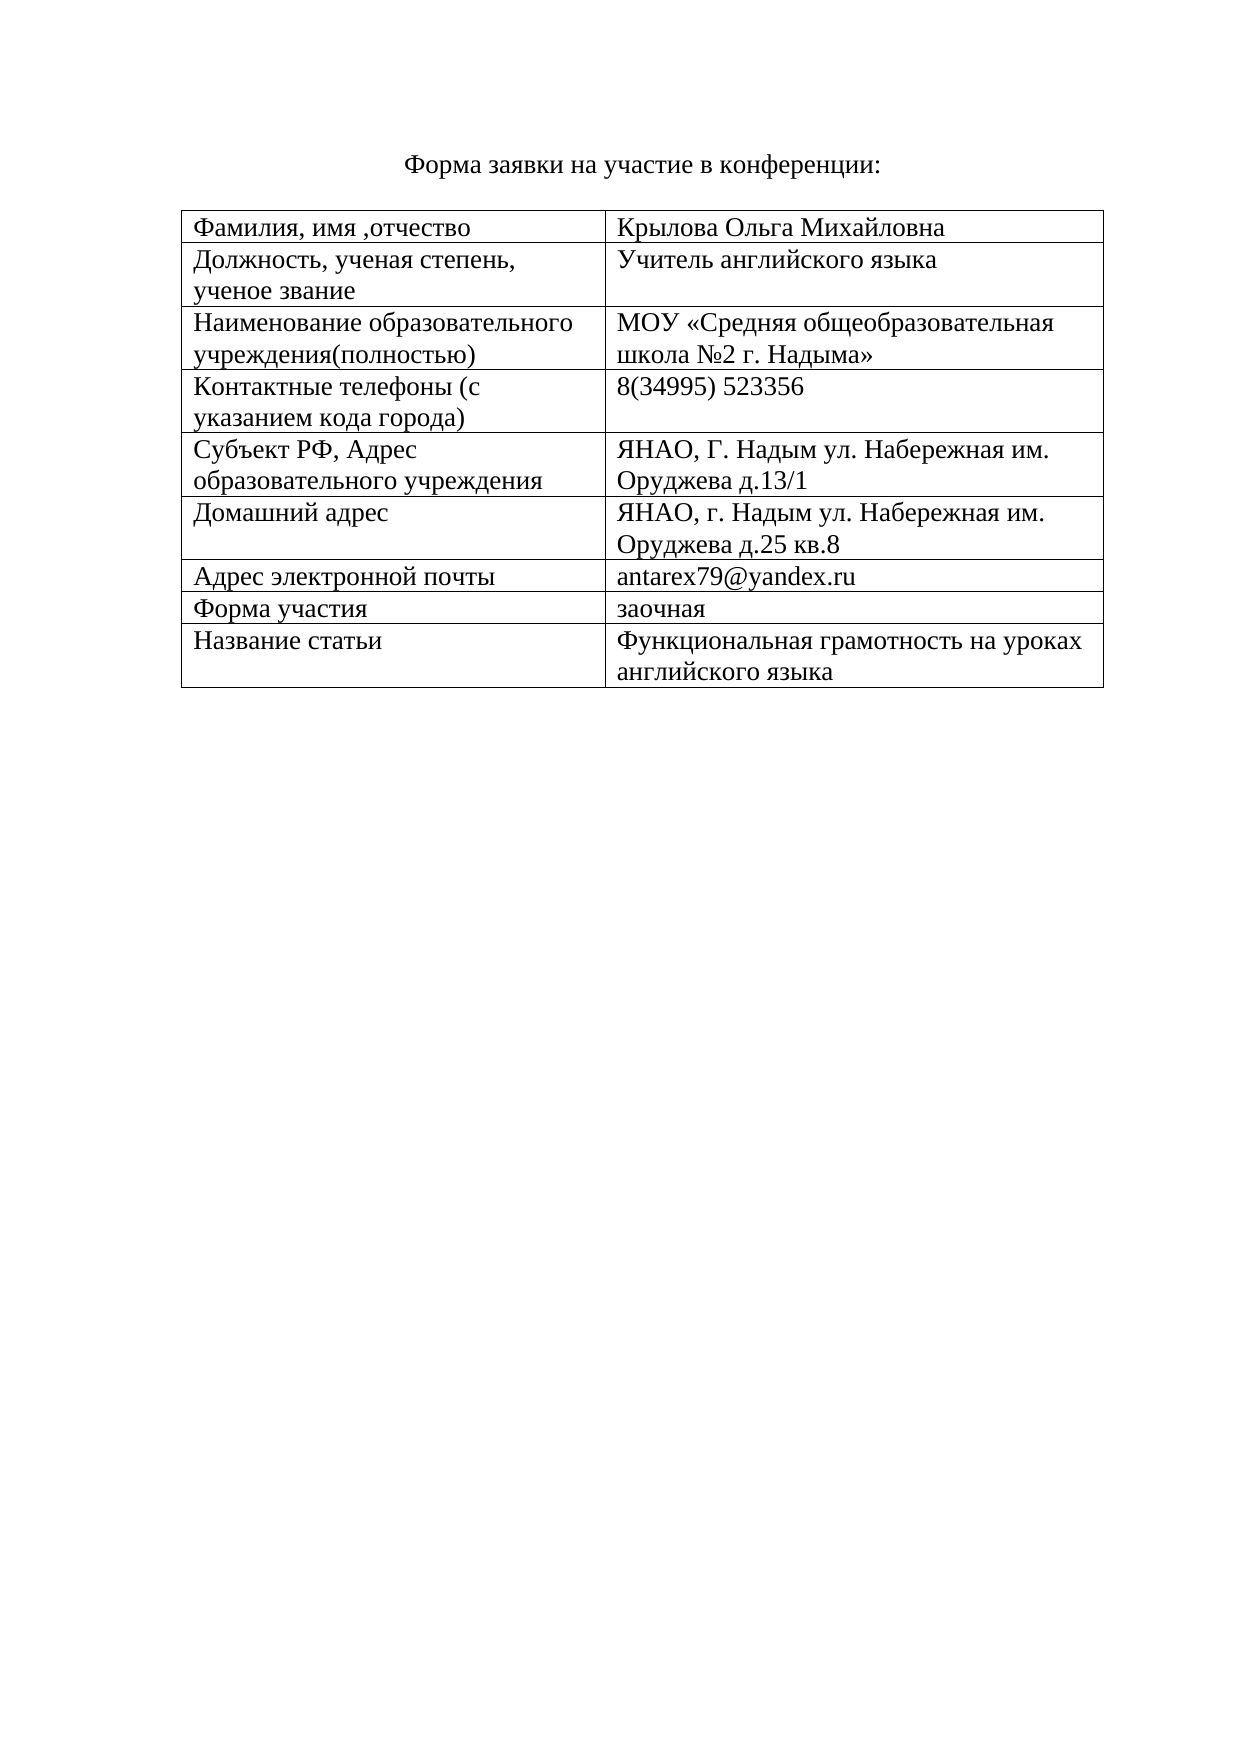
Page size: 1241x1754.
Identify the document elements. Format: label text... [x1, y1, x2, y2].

table_cell ЯНАО, Г. Надым ул. Набережная им. Оруджева д.13/1 [606, 433, 1103, 496]
table_cell Должность, ученая степень, ученое звание [182, 243, 605, 306]
table_cell Форма участия [182, 592, 605, 623]
table_cell Домашний адрес [182, 497, 605, 559]
table_cell antarex79@yandex.ru [606, 560, 1103, 591]
table_header Крылова Ольга Михайловна [606, 211, 1103, 242]
table_cell Учитель английского языка [606, 243, 1103, 306]
table_cell Адрес электронной почты [182, 560, 605, 591]
table_cell заочная [606, 592, 1103, 623]
table_cell Контактные телефоны (с указанием кода города) [182, 370, 605, 432]
table_header Фамилия, имя ,отчество [182, 211, 605, 242]
table_cell Наименование образовательного учреждения(полностью) [182, 307, 605, 369]
table_cell 8(34995) 523356 [606, 370, 1103, 432]
table_cell Субъект РФ, Адрес образовательного учреждения [182, 433, 605, 496]
table_cell ЯНАО, г. Надым ул. Набережная им. Оруджева д.25 кв.8 [606, 497, 1103, 559]
table_cell Название статьи [182, 624, 605, 687]
table_cell МОУ «Средняя общеобразовательная школа №2 г. Надыма» [606, 307, 1103, 369]
table_cell Функциональная грамотность на уроках английского языка [606, 624, 1103, 687]
text Форма заявки на участие в конференции: [193, 148, 1092, 179]
